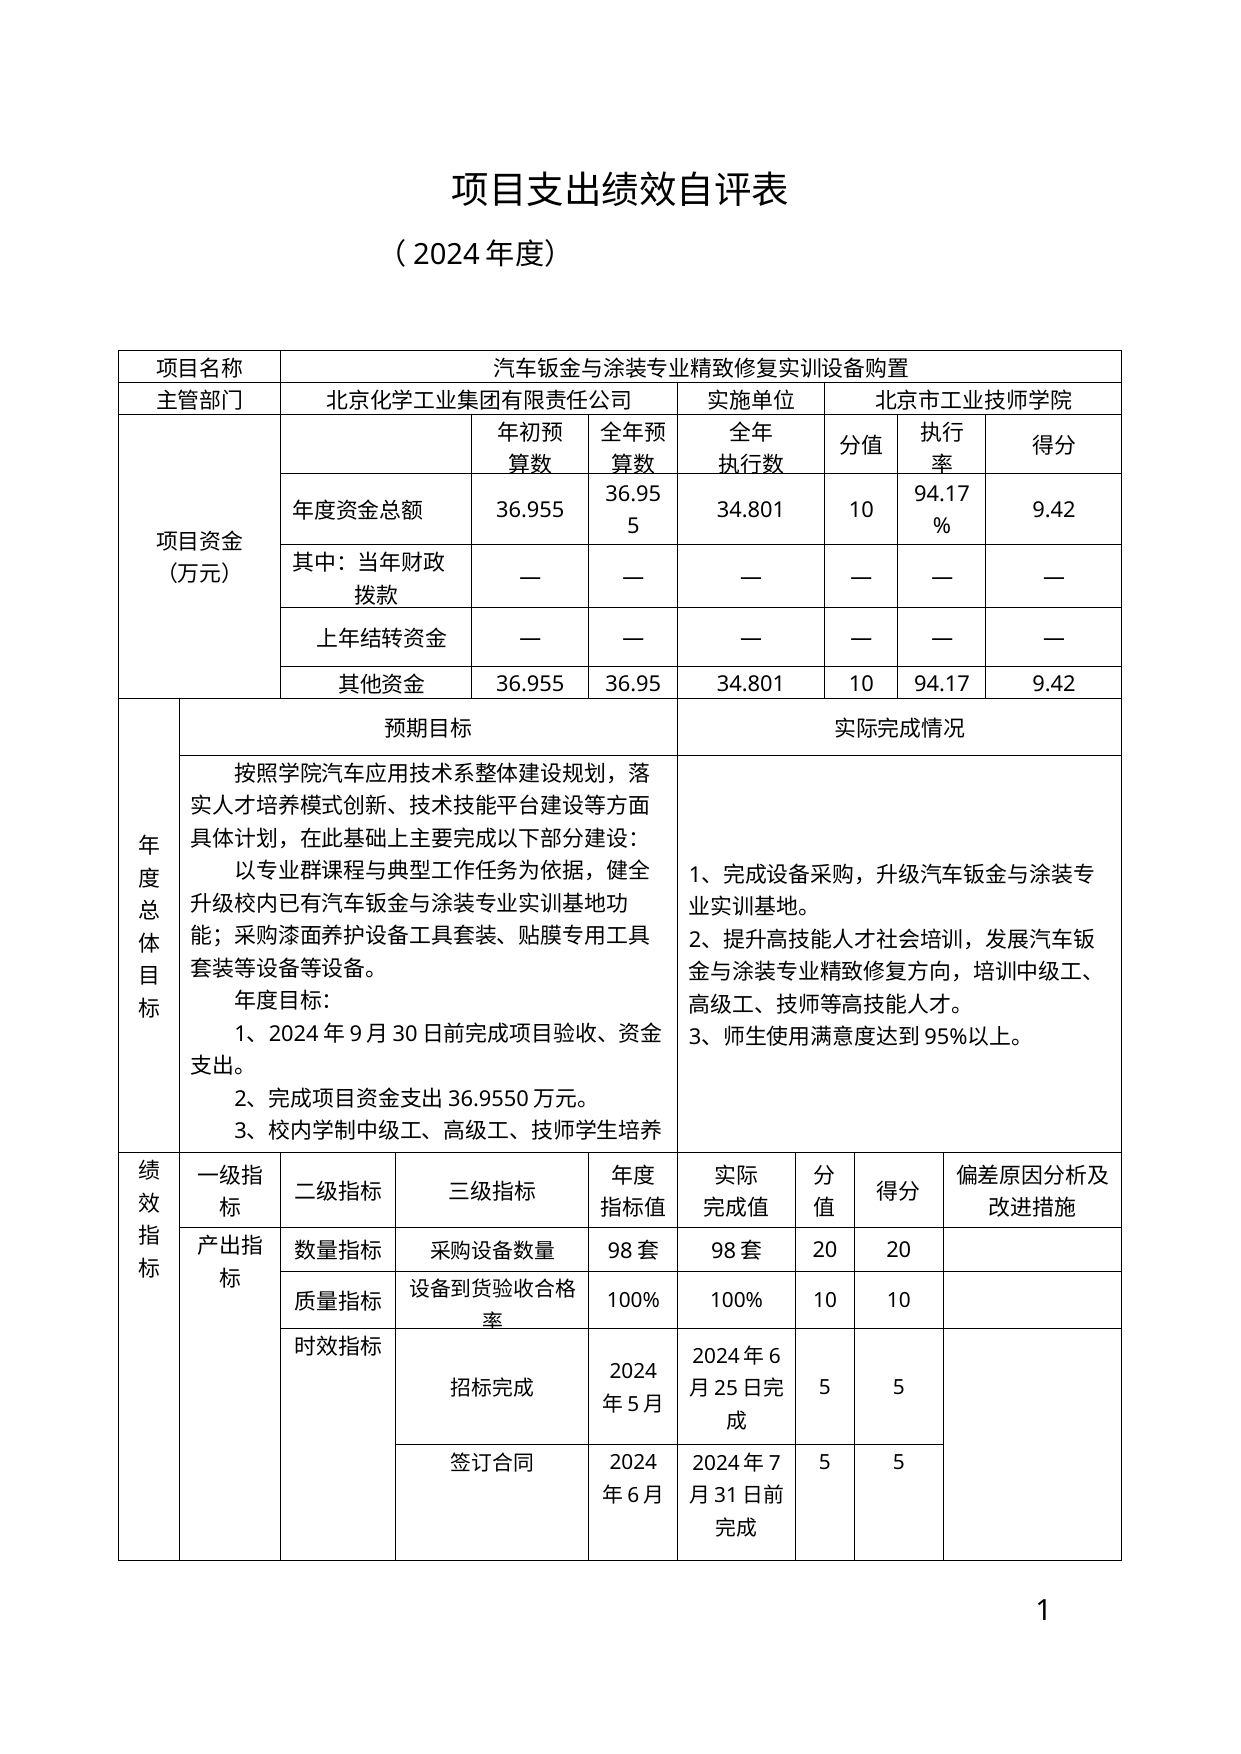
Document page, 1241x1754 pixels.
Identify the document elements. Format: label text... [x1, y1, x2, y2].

table_cell 94.17% [898, 667, 985, 697]
table_cell 10 [825, 667, 897, 697]
table_cell 绩 效 指 标 [119, 1153, 179, 1560]
table_cell 10 [855, 1272, 943, 1328]
table_cell 2024年6月 [589, 1445, 677, 1560]
table_cell 北京化学工业集团有限责任公司 [281, 383, 677, 413]
table_cell 设备到货验收合格率 [396, 1272, 588, 1328]
table_cell 上年结转资金 [281, 608, 471, 666]
table_cell 5 [855, 1329, 943, 1444]
table_cell 实施单位 [678, 383, 824, 413]
table_cell 36.955 [589, 474, 677, 544]
table_cell 36.955 [472, 474, 588, 544]
table_cell — [825, 608, 897, 666]
table_cell 98套 [589, 1228, 677, 1271]
table_cell 2024年6月25日完成 [678, 1329, 795, 1444]
table_cell 按照学院汽车应用技术系整体建设规划，落实人才培养模式创新、技术技能平台建设等方面具体计划，在此基础上主要完成以下部分建设： 以专业群课程与典型工作任务为依据，健全升级校内已有汽车钣金与涂装专业实训基地功能；采购漆面养护设备工具套装、贴膜专用工具套装等设备等设备。 年度目标： 1、2024年9月30日前完成项目验收、资金支出。 2、完成项目资金支出36.9550万元。 3、校内学制中级工、高级工、技师学生培养200人/年以上。 4、师生使用满意度达到95%以上。 [180, 756, 677, 1152]
table_cell 全年 执行数 [678, 415, 824, 472]
table_cell 20 [855, 1228, 943, 1271]
table_cell 5 [855, 1445, 943, 1560]
table_cell 北京市工业技师学院 [825, 383, 1121, 413]
table_cell 预期目标 [180, 699, 677, 754]
table_cell 偏差原因分析及改进措施 [944, 1153, 1121, 1227]
table_cell 年度资金总额 [281, 474, 471, 544]
table_cell — [678, 545, 824, 607]
text 项目支出绩效自评表 [187, 155, 1053, 220]
table_cell — [986, 608, 1121, 666]
table_cell 年度总体目标 [119, 699, 179, 1152]
table_cell 分值 [825, 415, 897, 472]
table_cell 采购设备数量 [396, 1228, 588, 1271]
table_cell 94.17% [898, 474, 985, 544]
table_cell 一级指标 [180, 1153, 280, 1227]
table_cell 34.801 [678, 474, 824, 544]
table_cell 98套 [678, 1228, 795, 1271]
table_cell 5 [796, 1329, 854, 1444]
table_cell 5 [796, 1445, 854, 1560]
table_cell — [589, 545, 677, 607]
table_cell [944, 1272, 1121, 1328]
table_cell 年初预 算数 [472, 415, 588, 472]
table_cell — [898, 545, 985, 607]
table_cell 20 [796, 1228, 854, 1271]
table_cell 年度 指标值 [589, 1153, 677, 1227]
table_cell 2024年7月31日前完成 [678, 1445, 795, 1560]
text （ 2024年度） [187, 220, 1053, 285]
table_cell 签订合同 [396, 1445, 588, 1560]
table_cell 主管部门 [119, 383, 280, 413]
table_cell — [986, 545, 1121, 607]
table_cell 招标完成 [396, 1329, 588, 1444]
table_cell 项目资金 （万元） [119, 415, 280, 697]
table_cell 质量指标 [281, 1272, 395, 1328]
table_cell 9.42 [986, 667, 1121, 697]
table_cell 其中：当年财政 拨款 [281, 545, 471, 607]
table_cell 10 [796, 1272, 854, 1328]
table_cell 100% [589, 1272, 677, 1328]
table_cell 三级指标 [396, 1153, 588, 1227]
table_cell 其他资金 [281, 667, 471, 697]
table_cell 10 [825, 474, 897, 544]
table_header 汽车钣金与涂装专业精致修复实训设备购置 [281, 351, 1121, 382]
table_cell [281, 415, 471, 472]
table_cell — [825, 545, 897, 607]
table_cell 实际完成情况 [678, 699, 1121, 754]
table_cell 36.955 [472, 667, 588, 697]
table_cell 执行率 [898, 415, 985, 472]
table_header 项目名称 [119, 351, 280, 382]
table_cell 产出指标 [180, 1228, 280, 1560]
table_cell 得分 [855, 1153, 943, 1227]
table_cell 二级指标 [281, 1153, 395, 1227]
table_cell — [472, 545, 588, 607]
table_cell — [589, 608, 677, 666]
table_cell 时效指标 [281, 1329, 395, 1560]
table_cell 1、完成设备采购，升级汽车钣金与涂装专业实训基地。 2、提升高技能人才社会培训，发展汽车钣金与涂装专业精致修复方向，培训中级工、高级工、技师等高技能人才。 3、师生使用满意度达到95%以上。 [678, 756, 1121, 1152]
table_cell 实际 完成值 [678, 1153, 795, 1227]
table_cell — [898, 608, 985, 666]
table_cell 全年预 算数 [589, 415, 677, 472]
table_cell — [678, 608, 824, 666]
table_cell 36.955 [589, 667, 677, 697]
table_cell — [472, 608, 588, 666]
table_cell 2024年5月 [589, 1329, 677, 1444]
table_cell 9.42 [986, 474, 1121, 544]
table_cell 得分 [986, 415, 1121, 472]
table_cell 数量指标 [281, 1228, 395, 1271]
table_cell 100% [678, 1272, 795, 1328]
table_cell 34.801 [678, 667, 824, 697]
table_cell 分值 [796, 1153, 854, 1227]
table_cell [944, 1329, 1121, 1560]
table_cell [944, 1228, 1121, 1271]
